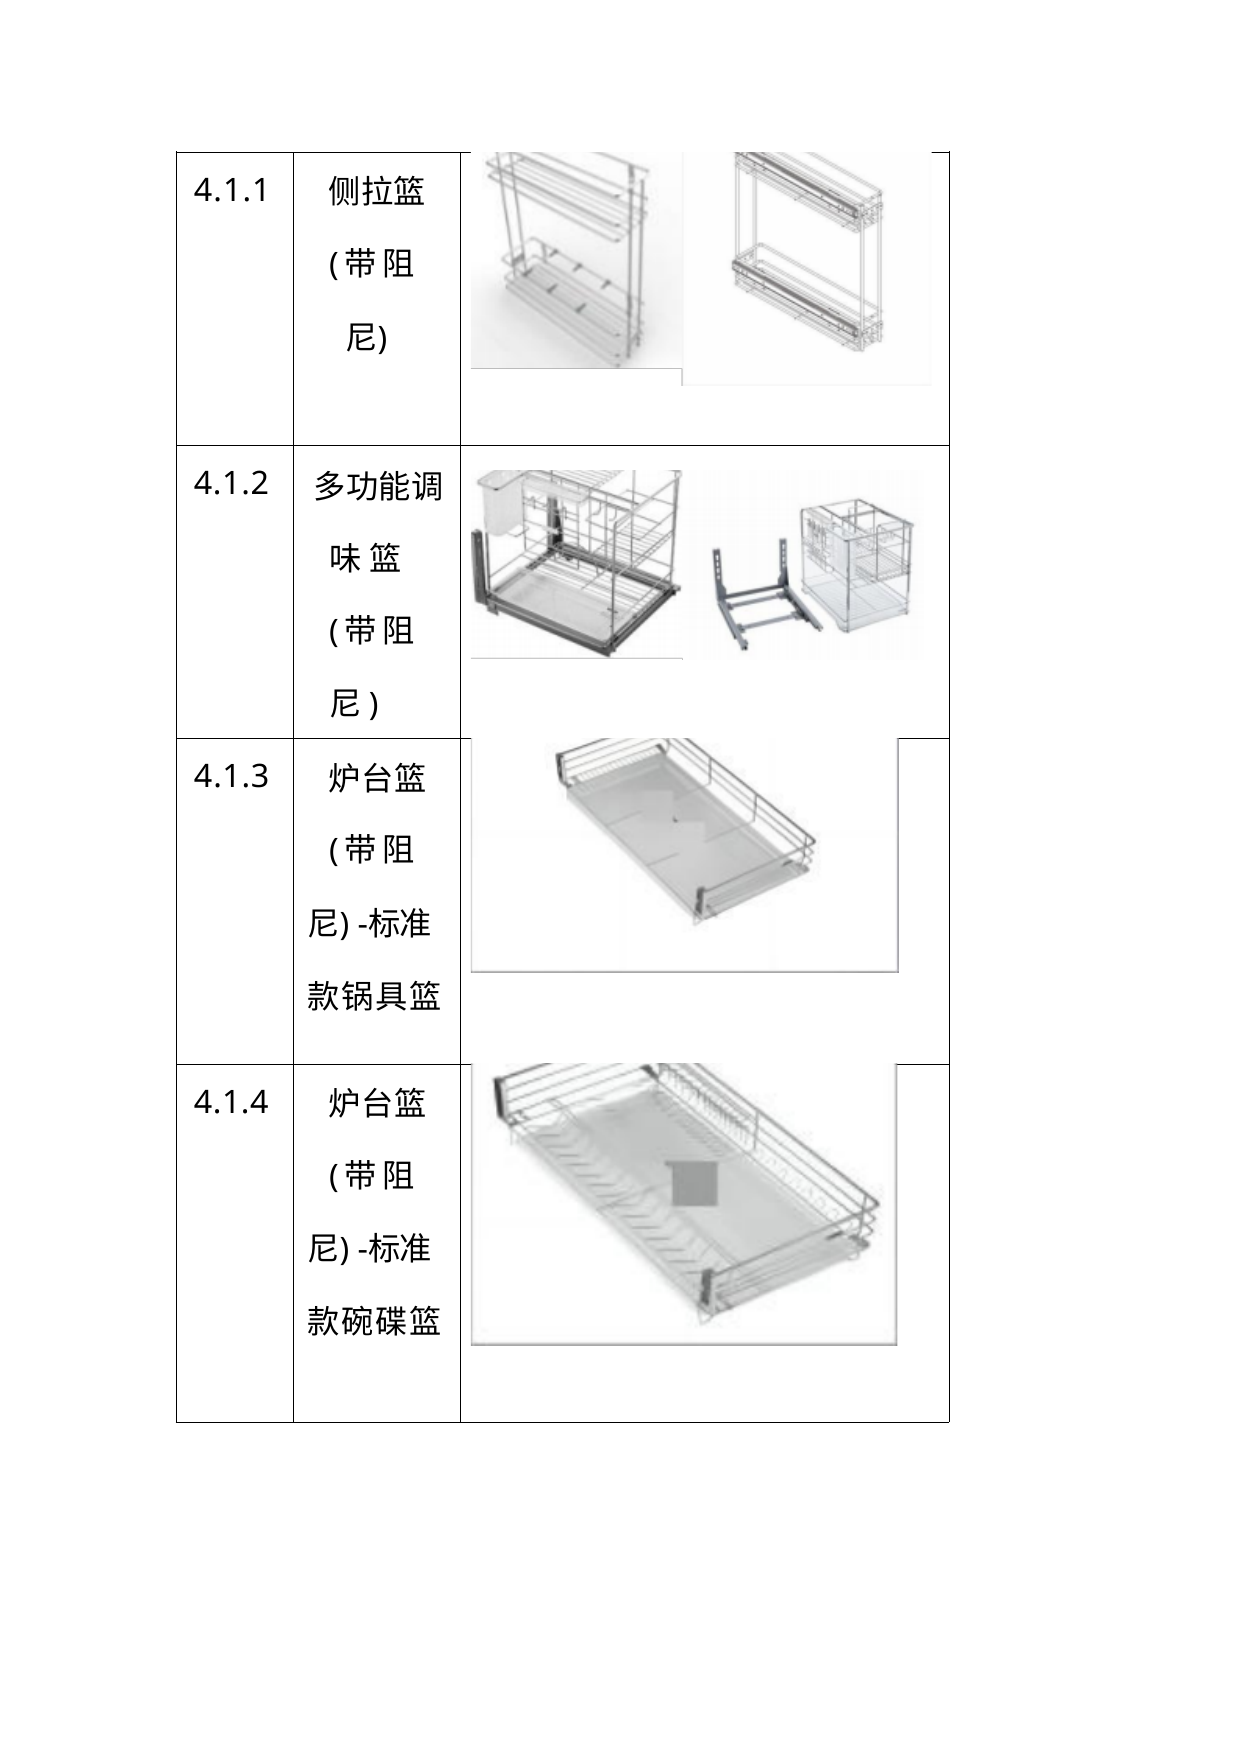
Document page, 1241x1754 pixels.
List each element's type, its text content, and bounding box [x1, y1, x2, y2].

table_header [461, 153, 949, 445]
picture [470, 152, 932, 386]
table_cell 4.1.2 [177, 446, 293, 738]
table_cell 多功能调 味篮 (带阻 尼) [294, 446, 460, 738]
table_cell [461, 739, 949, 1063]
table_cell 4.1.4 [177, 1065, 293, 1422]
picture [470, 1063, 898, 1346]
table_cell [461, 446, 949, 738]
picture [470, 470, 925, 660]
picture [470, 738, 899, 973]
table_header 4.1.1 [177, 153, 293, 445]
table_header 侧拉篮 (带阻 尼) [294, 153, 460, 445]
table_cell 炉台篮 (带阻 尼) -标准 款锅具篮 [294, 739, 460, 1063]
table_cell [461, 1065, 949, 1422]
table_cell 炉台篮 (带阻 尼) -标准 款碗碟篮 [294, 1065, 460, 1422]
table_cell 4.1.3 [177, 739, 293, 1063]
